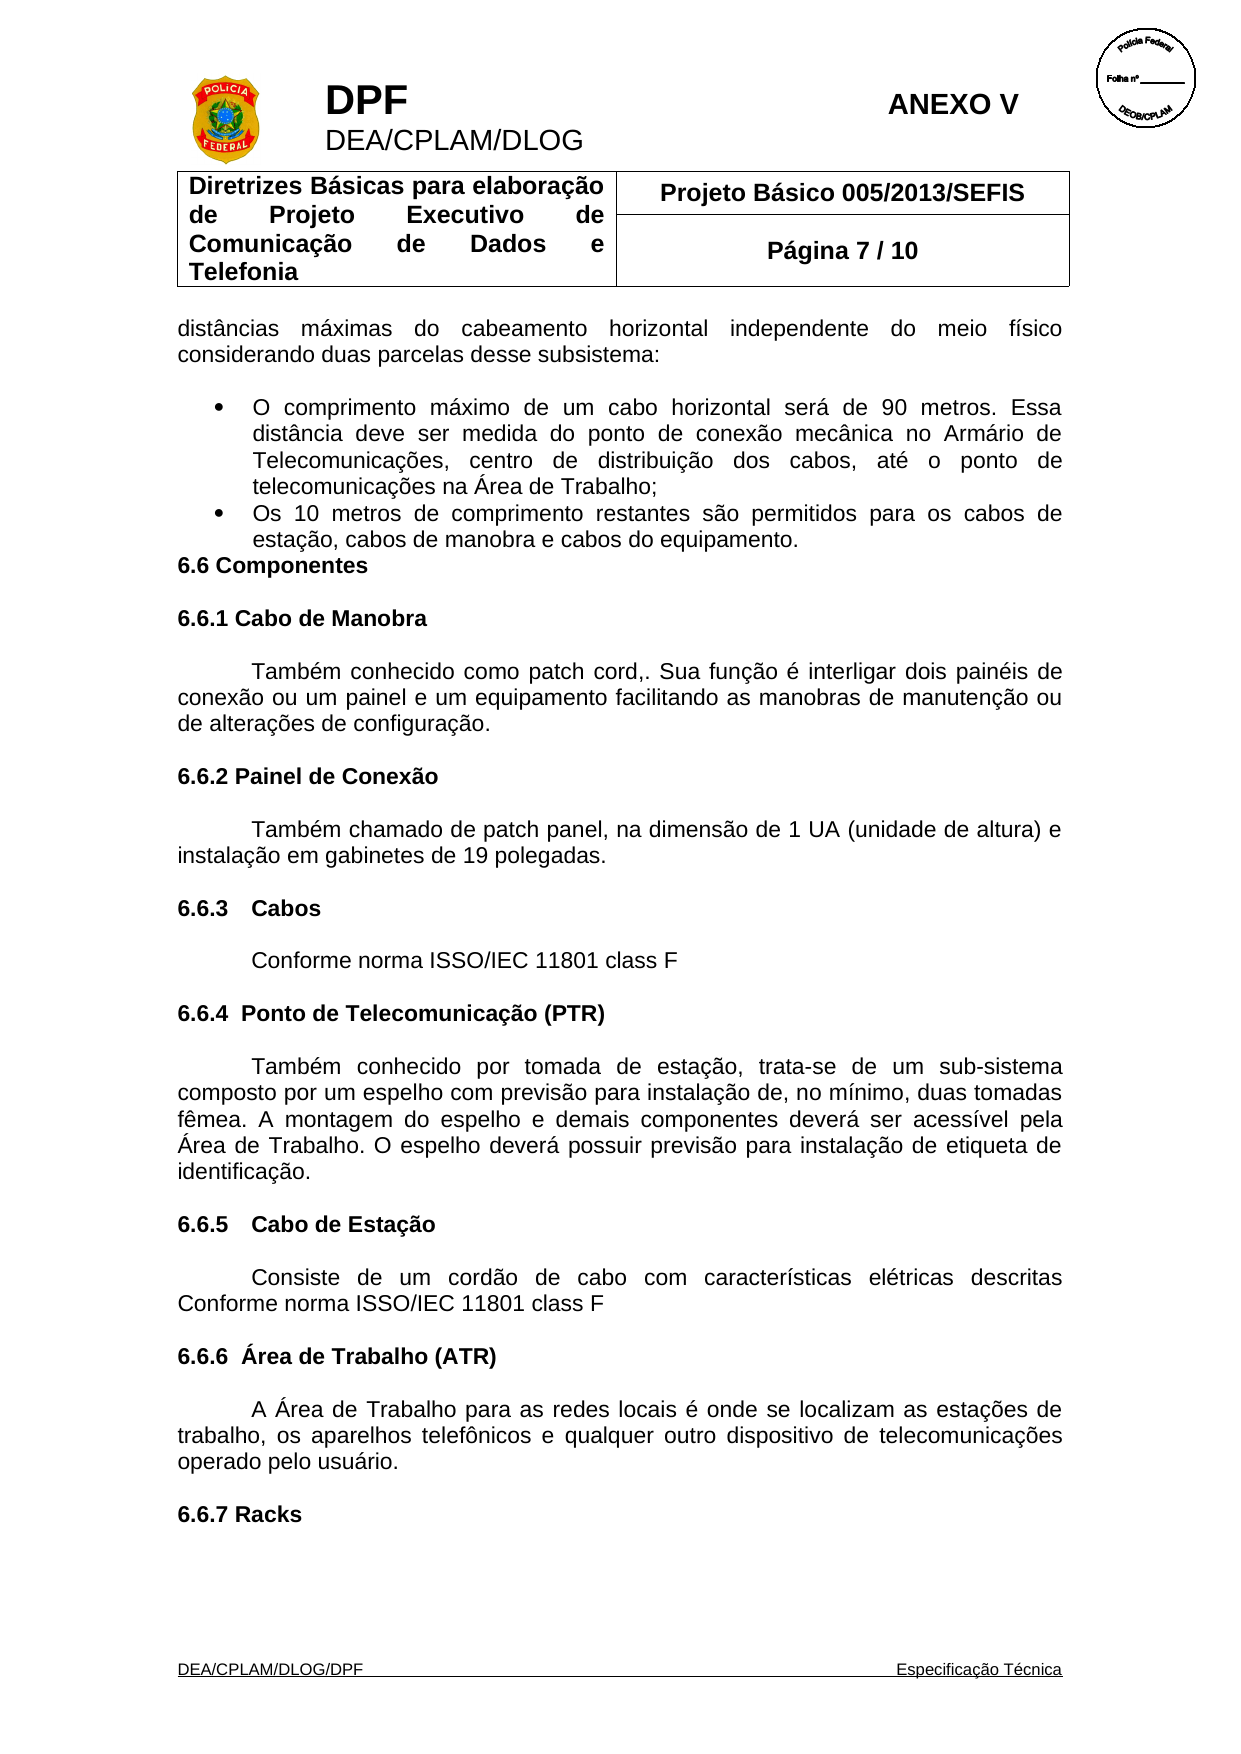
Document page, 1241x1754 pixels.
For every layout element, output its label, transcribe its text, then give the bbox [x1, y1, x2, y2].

picture [1077, 18, 1218, 157]
text Também chamado de patch panel, na dimensão de 1 UA (unidade de altura) e instalação em gabinetes de 19 polegadas. [177, 816, 1063, 868]
text 6.6.2 Painel de Conexão [177, 763, 1063, 789]
text 6.6.5 Cabo de Estação [177, 1211, 1063, 1237]
list O comprimento máximo de um cabo horizontal será de 90 metros. Essa distância deve ser medida do ponto de conexão mecânica no Armário de Telecomunicações, centro de distribuição dos cabos, até o ponto de telecomunicações na Área de Trabalho; [215, 394, 1063, 499]
text 6.6 Componentes [177, 552, 1063, 578]
text Consiste de um cordão de cabo com características elétricas descritas Conforme norma ISSO/IEC 11801 class F [177, 1264, 1063, 1316]
text Conforme norma ISSO/IEC 11801 class F [177, 947, 1063, 974]
list Os 10 metros de comprimento restantes são permitidos para os cabos de estação, cabos de manobra e cabos do equipamento. [215, 499, 1063, 552]
text 6.6.7 Racks [177, 1501, 1063, 1527]
text Também conhecido por tomada de estação, trata-se de um sub-sistema composto por um espelho com previsão para instalação de, no mínimo, duas tomadas fêmea. A montagem do espelho e demais componentes deverá ser acessível pela Área de Trabalho. O espelho deverá possuir previsão para instalação de etiqueta de identificação. [177, 1053, 1063, 1185]
text Também conhecido como patch cord,. Sua função é interligar dois painéis de conexão ou um painel e um equipamento facilitando as manobras de manutenção ou de alterações de configuração. [177, 658, 1063, 737]
text 6.6.6 Área de Trabalho (ATR) [177, 1343, 1063, 1369]
text 6.6.3 Cabos [177, 895, 1063, 921]
text A Área de Trabalho para as redes locais é onde se localizam as estações de trabalho, os aparelhos telefônicos e qualquer outro dispositivo de telecomunicações operado pelo usuário. [177, 1396, 1063, 1474]
text 6.6.4 Ponto de Telecomunicação (PTR) [177, 1000, 1063, 1027]
text 6.6.1 Cabo de Manobra [177, 605, 1063, 631]
